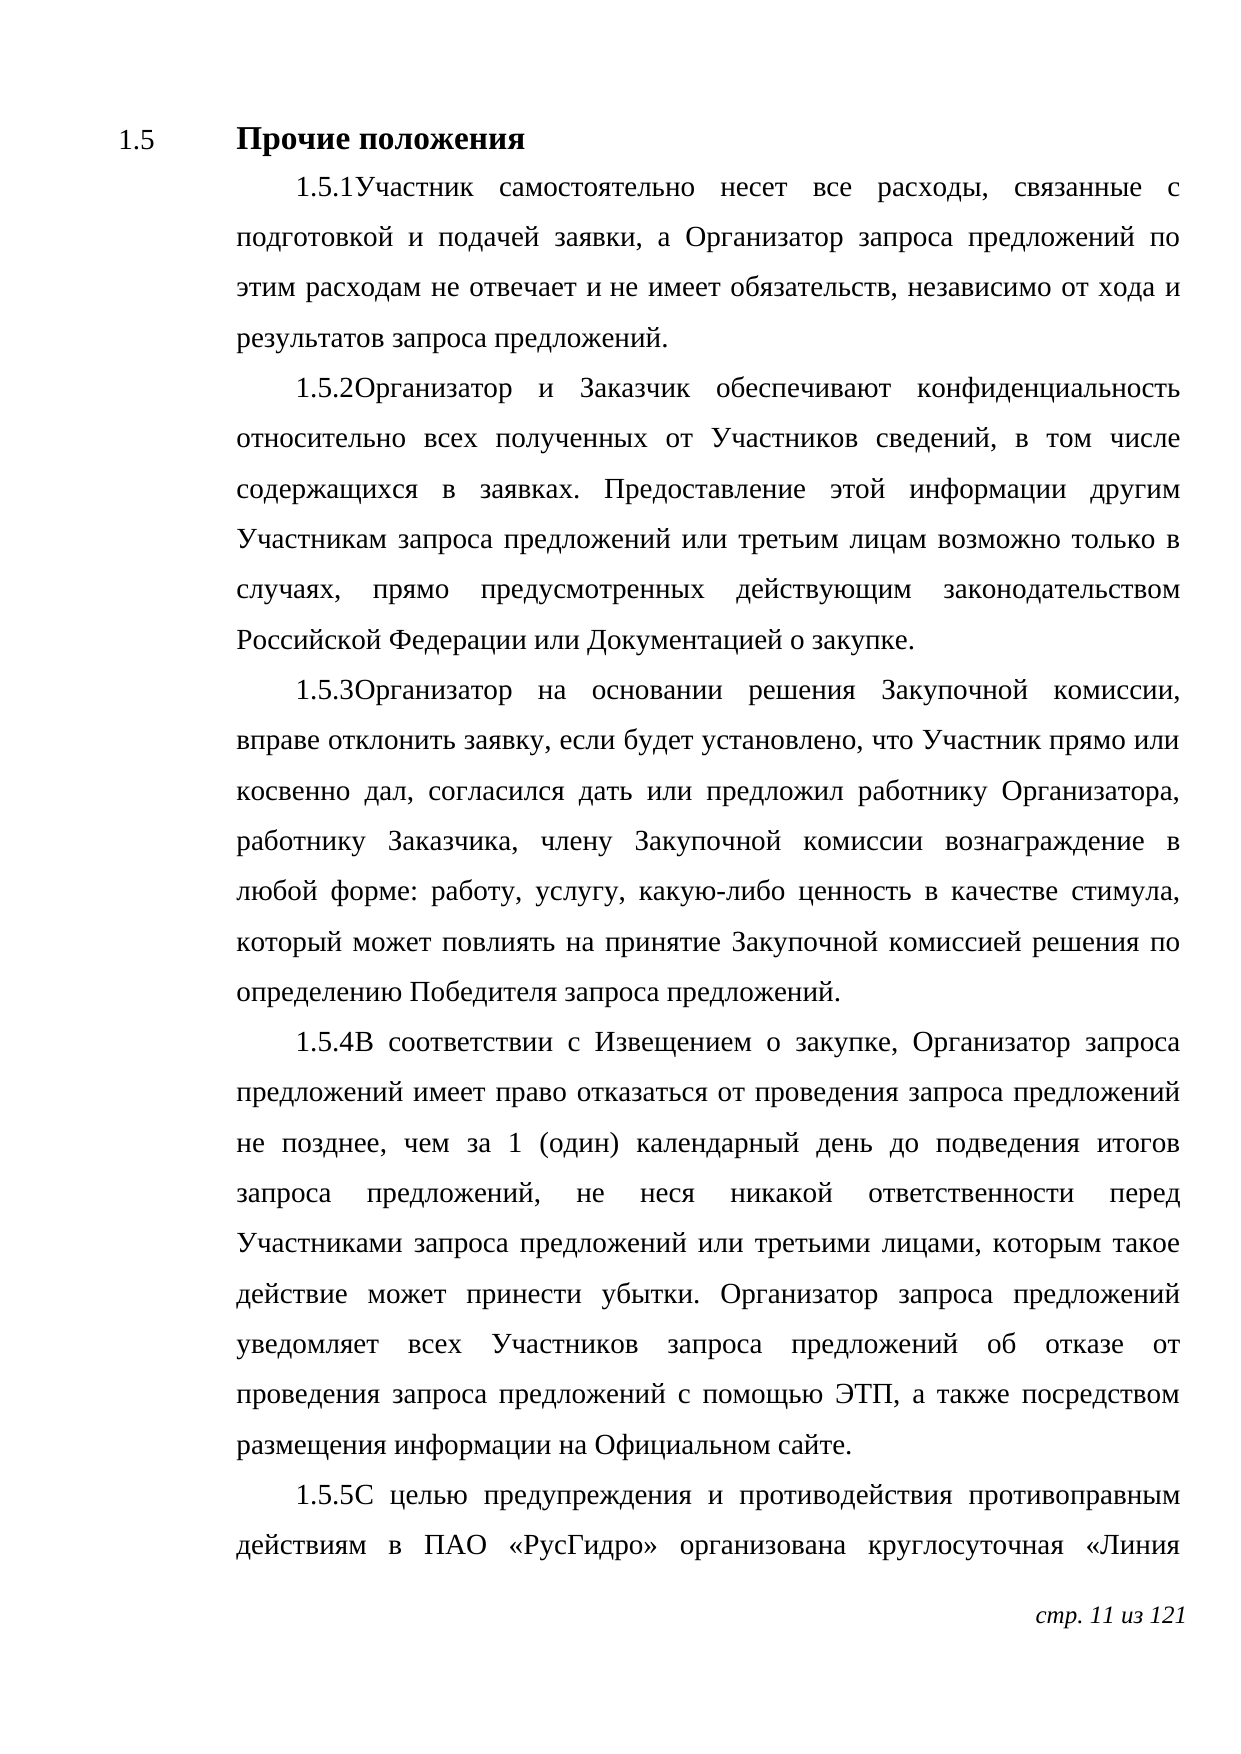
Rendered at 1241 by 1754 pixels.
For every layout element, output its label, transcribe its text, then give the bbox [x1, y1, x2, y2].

text Организатор на основании решения Закупочной комиссии, вправе отклонить заявку, если будет установлено, что Участник прямо или косвенно дал, согласился дать или предложил работнику Организатора, работнику Заказчика, члену Закупочной комиссии вознаграждение в любой форме: работу, услугу, какую-либо ценность в качестве стимула, который может повлиять на принятие Закупочной комиссией решения по определению Победителя запроса предложений. [236, 672, 1181, 1007]
text В соответствии с Извещением о закупке, Организатор запроса предложений имеет право отказаться от проведения запроса предложений не позднее, чем за 1 (один) календарный день до подведения итогов запроса предложений, не неся никакой ответственности перед Участниками запроса предложений или третьими лицами, которым такое действие может принести убытки. Организатор запроса предложений уведомляет всех Участников запроса предложений об отказе от проведения запроса предложений с помощью ЭТП, а также посредством размещения информации на Официальном сайте. [236, 1024, 1181, 1460]
text Участник самостоятельно несет все расходы, связанные с подготовкой и подачей заявки, а Организатор запроса предложений по этим расходам не отвечает и не имеет обязательств, независимо от хода и результатов запроса предложений. [236, 169, 1181, 353]
text Организатор и Заказчик обеспечивают конфиденциальность относительно всех полученных от Участников сведений, в том числе содержащихся в заявках. Предоставление этой информации другим Участникам запроса предложений или третьим лицам возможно только в случаях, прямо предусмотренных действующим законодательством Российской Федерации или Документацией о закупке. [236, 370, 1181, 655]
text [236, 1477, 1181, 1561]
subtitle Прочие положения [118, 118, 1181, 156]
